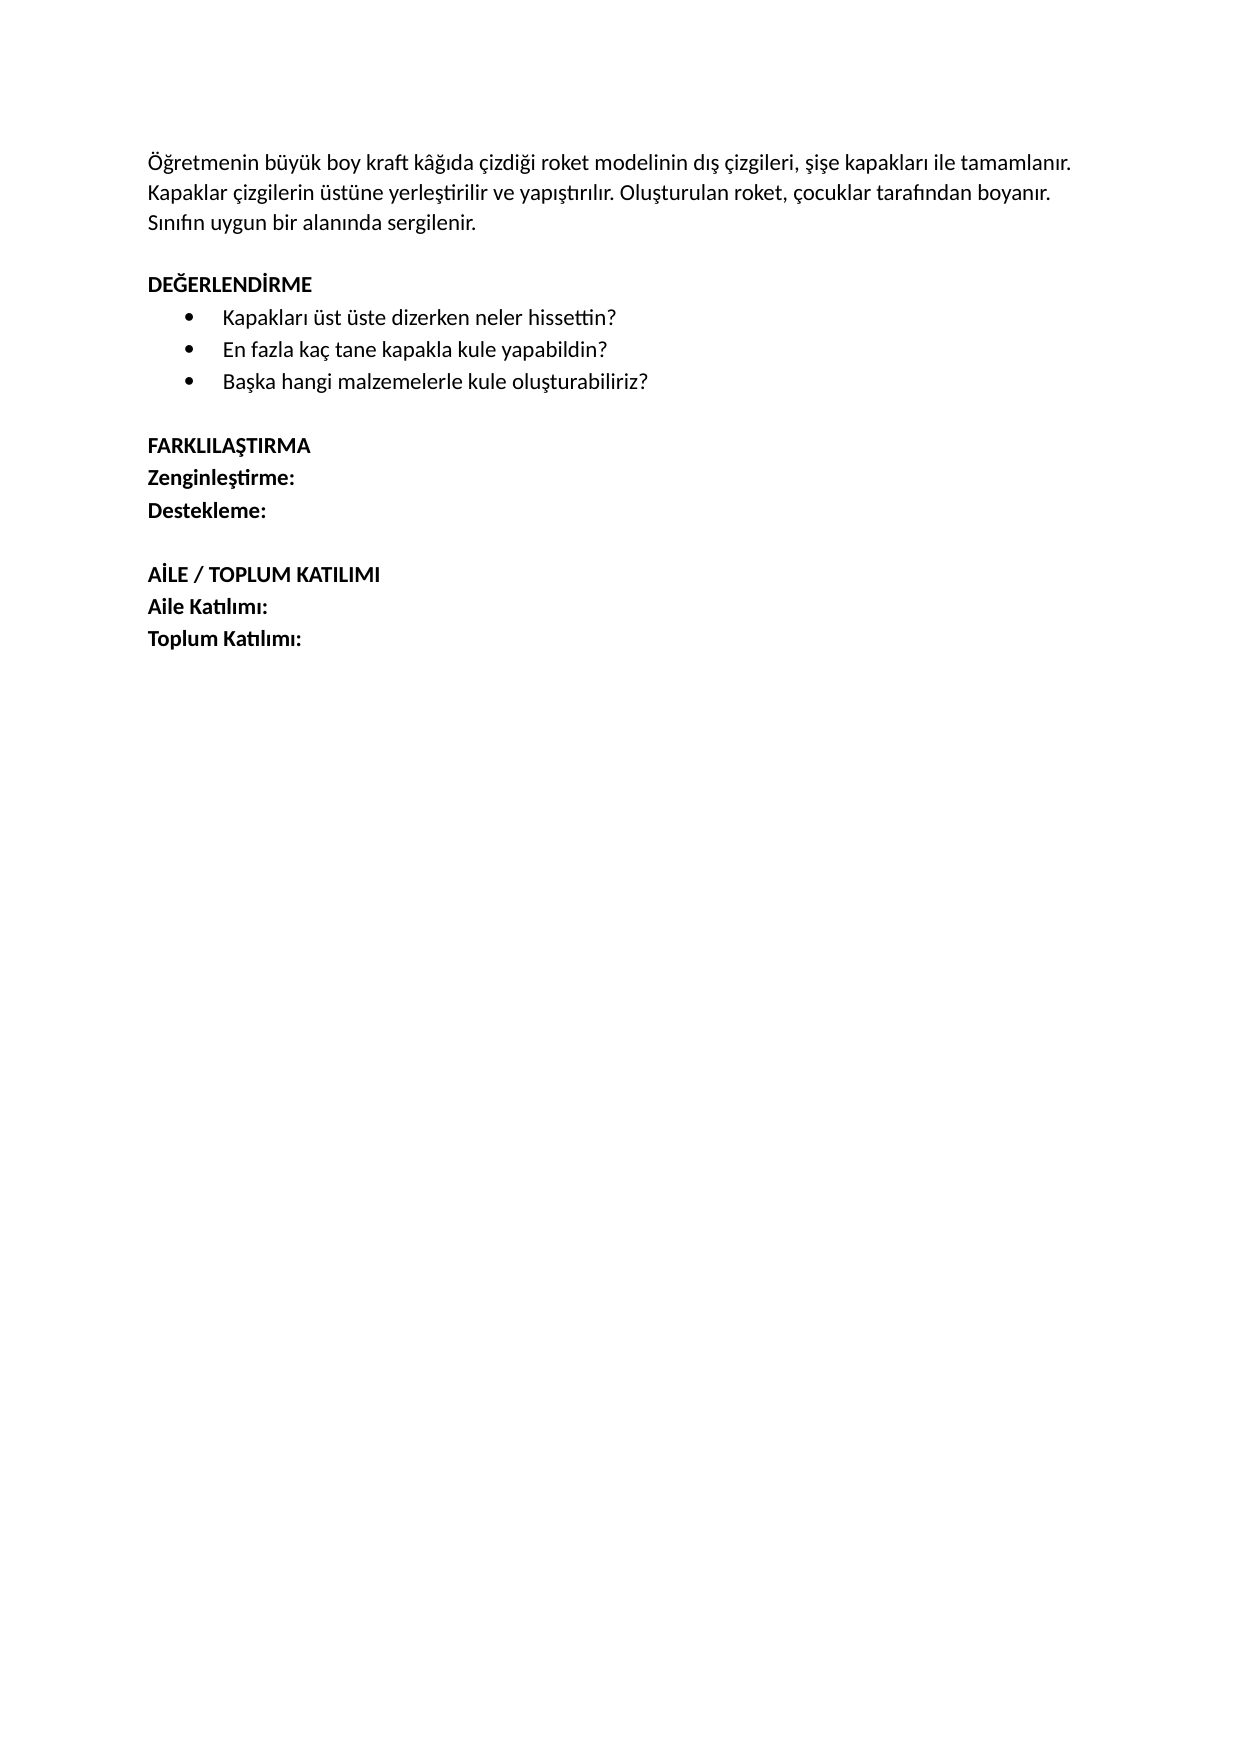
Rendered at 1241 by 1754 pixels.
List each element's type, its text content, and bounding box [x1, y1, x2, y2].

text DEĞERLENDİRME [148, 270, 1093, 298]
list En fazla kaç tane kapakla kule yapabildin? [185, 335, 1093, 363]
text Destekleme: [148, 496, 1093, 524]
text Öğretmenin büyük boy kraft kâğıda çizdiği roket modelinin dış çizgileri, şişe kapakları ile tamamlanır. Kapaklar çizgilerin üstüne yerleştirilir ve yapıştırılır. Oluşturulan roket, çocuklar tarafından boyanır. Sınıfın uygun bir alanında sergilenir. [148, 148, 1093, 236]
list Kapakları üst üste dizerken neler hissettin? [185, 303, 1093, 331]
text FARKLILAŞTIRMA [148, 431, 1093, 459]
text AİLE / TOPLUM KATILIMI [148, 560, 1093, 588]
list Başka hangi malzemelerle kule oluşturabiliriz? [185, 367, 1093, 395]
text Toplum Katılımı: [148, 624, 1093, 652]
text Aile Katılımı: [148, 592, 1093, 620]
text Zenginleştirme: [148, 463, 1093, 492]
